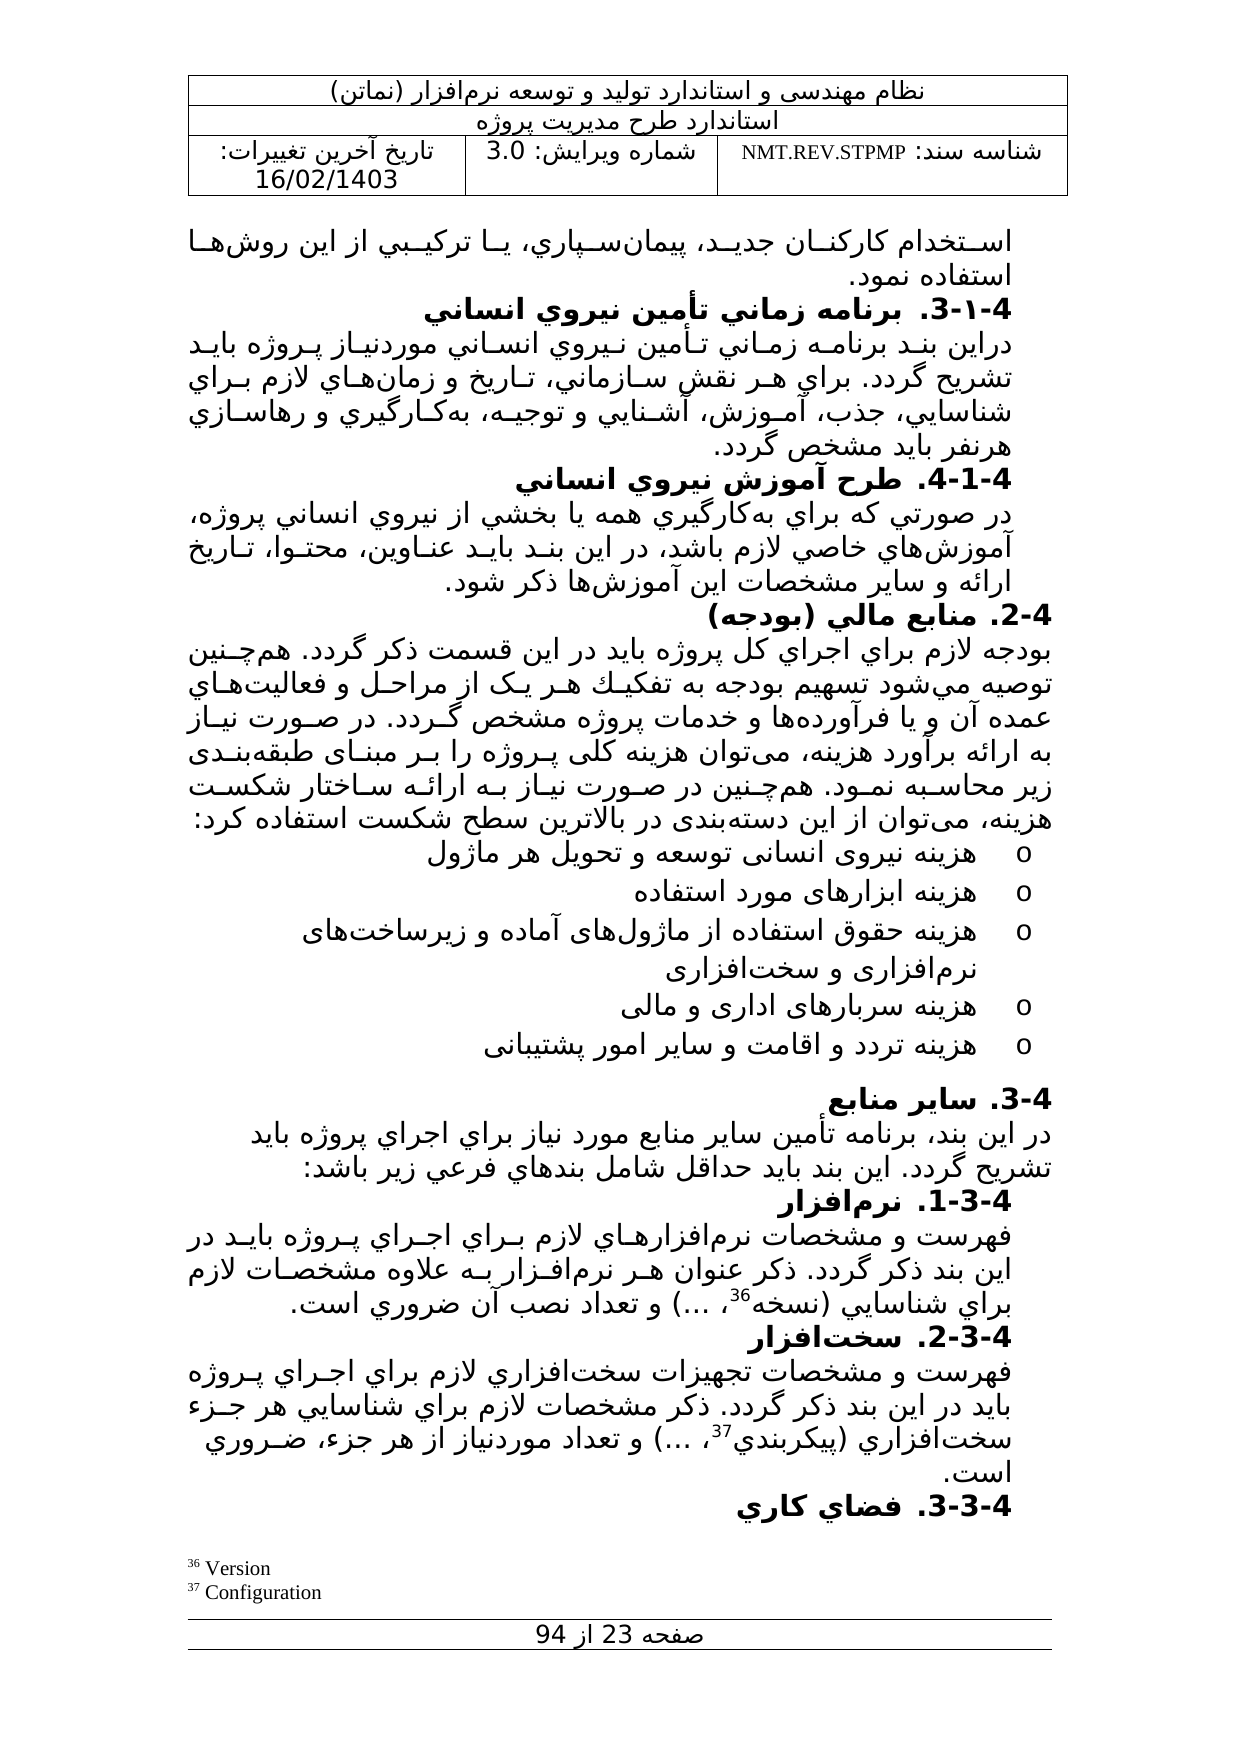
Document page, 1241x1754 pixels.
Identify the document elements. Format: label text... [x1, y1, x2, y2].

list هزینه تردد و اقامت و سایر امور پشتیبانی [187, 1027, 1015, 1063]
text 1-3-4. نرم‌افزار [187, 1184, 1012, 1218]
text 2-3-4. سخت‌افزار [187, 1320, 1012, 1354]
text در اين بند، برنامه تأمین ساير منابع مورد نياز براي اجراي پروژه بايد تشريح گردد. اين بند بايد حداقل شامل بندهاي فرعي زير باشد: [187, 1116, 1053, 1184]
text فهرست و مشخصات تجهيزات سخت‌افزاري لازم براي اجراي پروژه بايد در اين بند ذكر گردد. ذكر مشخصات لازم براي شناسايي هر جزء سخت‌افزاري (پيكربندي، ...) و تعداد موردنياز از هر جزء، ضروري است. [187, 1354, 1012, 1490]
text فهرست و مشخصات نرم‌افزارهاي لازم براي اجراي پروژه بايد در اين بند ذكر گردد. ذكر عنوان هر نرم‌افزار به ‌علاوه مشخصات لازم براي شناسايي (نسخه، ...) و تعداد نصب آن ضروري است. [187, 1218, 1012, 1320]
list هزینه سربارهای اداری و مالی [187, 988, 1015, 1024]
list هزینه نیروی انسانی توسعه و تحویل هر ماژول [187, 836, 1015, 872]
text 2-4. منابع مالي (بودجه) [187, 598, 1053, 632]
text 3-4. ساير منابع [187, 1082, 1053, 1116]
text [187, 224, 1012, 292]
list هزینه ابزارهای مورد استفاده [187, 874, 1015, 910]
list هزینه حقوق استفاده از ماژول‌های آماده و زیرساخت‌های نرم‌افزاری و سخت‌افزاری [187, 913, 1015, 986]
text 3-۱-4. برنامه زماني تأمین نيروي انساني [187, 292, 1012, 326]
text 4-1-4. طرح آموزش نيروي انساني [187, 462, 1012, 496]
text دراين بند برنامه زماني تأمین نيروي انساني موردنياز پروژه بايد تشريح گردد. براي هر نقش سازماني، تاريخ و زمان‌هاي لازم براي شناسايي، جذب، آموزش، آشنايي و توجيه، به‌كارگيري و رهاسازي هرنفر بايد مشخص گردد. [187, 326, 1012, 462]
text بودجه لازم براي اجراي كل پروژه بايد در اين قسمت ذكر گردد. هم‌چنین توصيه مي‌شود تسهيم بودجه به ‌تفكيك هر یک از مراحل و فعاليت‌هاي عمده آن و یا فرآورده‌ها و خدمات پروژه مشخص گردد. در صورت نیاز به ارائه برآورد هزینه، می‌توان هزینه کلی پروژه را بر مبنای طبقه‌بندی زیر محاسبه نمود. هم‌چنین در صورت نیاز به ارائه ساختار شکست هزینه، می‌توان از این دسته‌بندی در بالاترین سطح شکست استفاده کرد: [187, 632, 1053, 836]
text در صورتي كه براي به‌كارگيري همه يا بخشي از نيروي انساني پروژه، آموزش‌هاي خاصي لازم باشد، در اين بند بايد عناوين، محتوا، تاريخ ارائه و ساير مشخصات اين آموزش‌ها ذكر شود. [187, 496, 1012, 598]
text 3-3-4. فضاي كاري [187, 1490, 1012, 1524]
